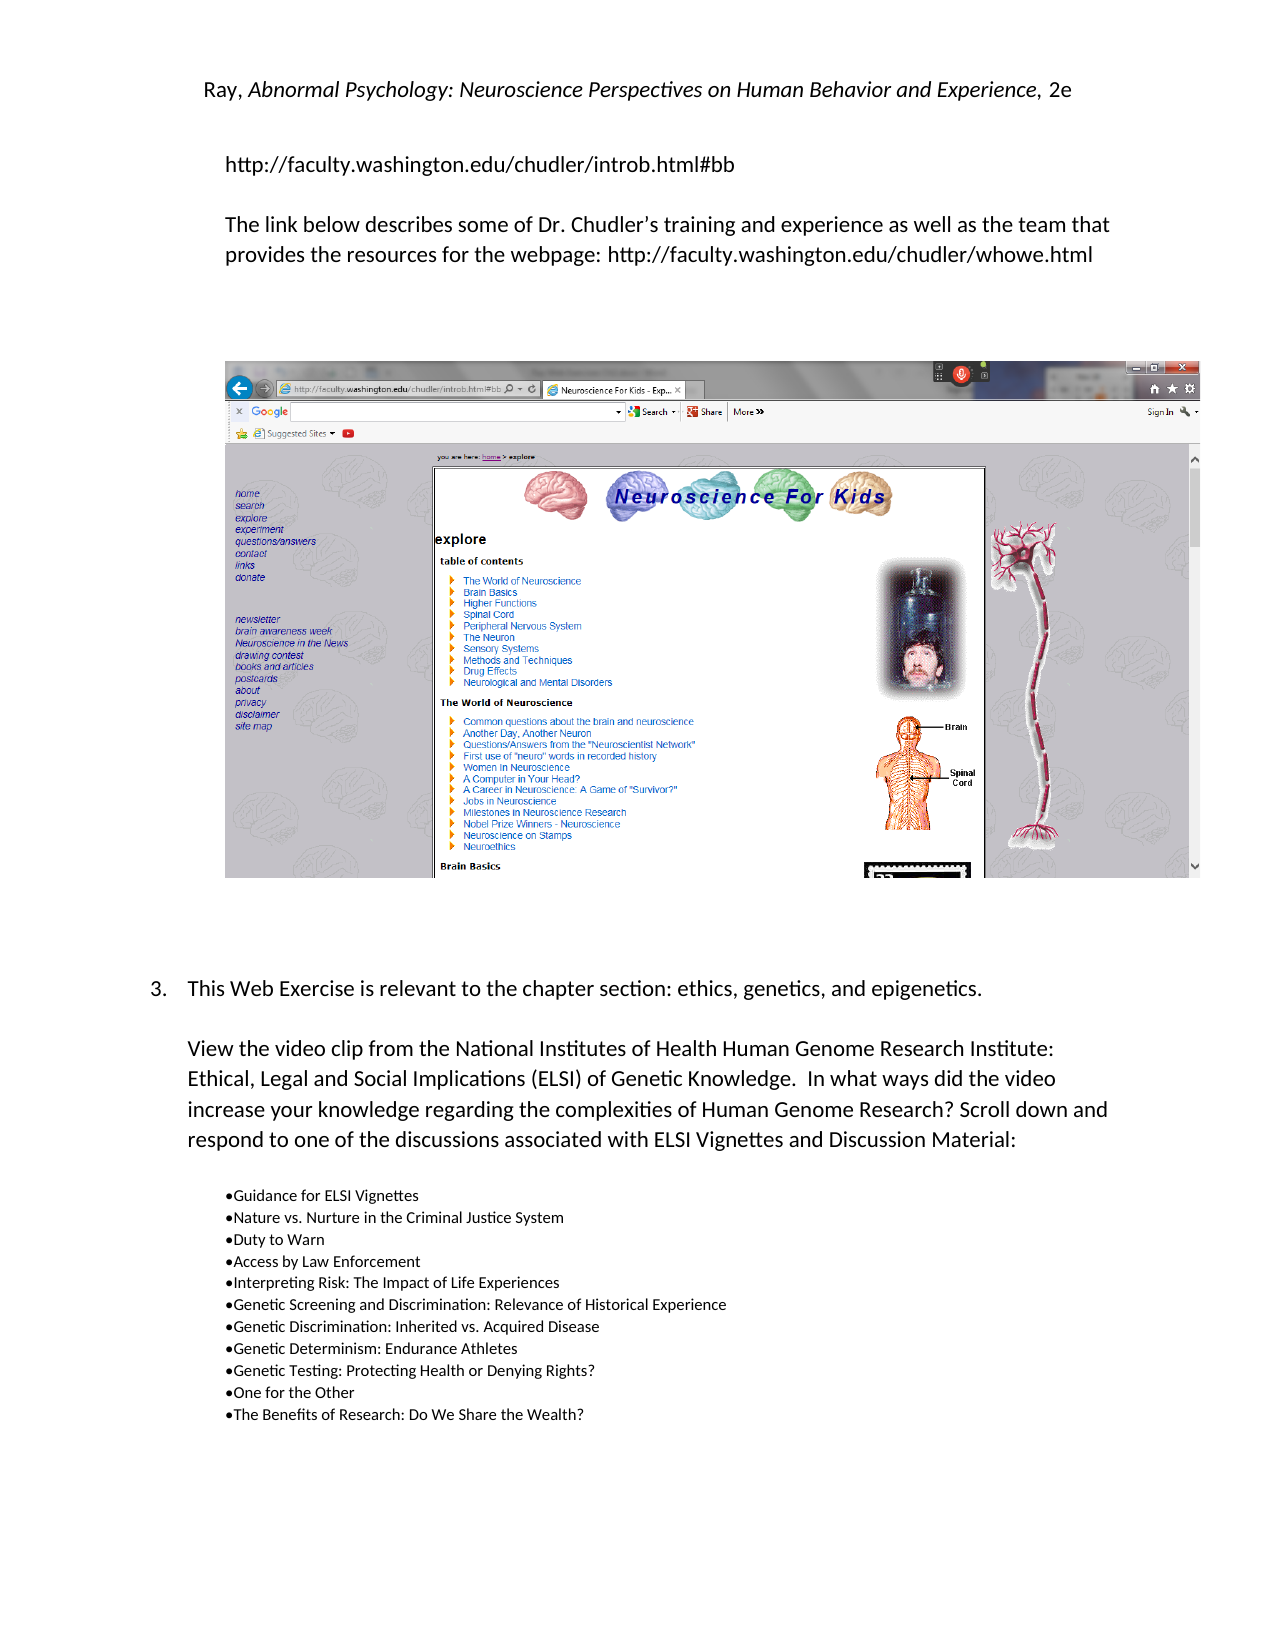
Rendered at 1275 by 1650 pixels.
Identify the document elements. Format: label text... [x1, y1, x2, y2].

list •Genetic Testing: Protecting Health or Denying Rights? [225, 1360, 1125, 1381]
list http://faculty.washington.edu/chudler/introb.html#bb [225, 150, 1125, 178]
picture [225, 361, 1200, 878]
list •One for the Other [225, 1382, 1125, 1402]
list •Genetic Discrimination: Inherited vs. Acquired Disease [225, 1317, 1125, 1337]
list •Guidance for ELSI Vignettes [225, 1185, 1125, 1206]
list This Web Exercise is relevant to the chapter section: ethics, genetics, and epigenetics. [150, 974, 1125, 1002]
list •Nature vs. Nurture in the Criminal Justice System [225, 1207, 1125, 1227]
list •Duty to Warn [225, 1229, 1125, 1249]
list •Interpreting Risk: The Impact of Life Experiences [225, 1273, 1125, 1293]
list The link below describes some of Dr. Chudler’s training and experience as well as the team that provides the resources for the webpage: http://faculty.washington.edu/chudler/whowe.html [225, 210, 1125, 269]
list •Genetic Determinism: Endurance Athletes [225, 1338, 1125, 1359]
list •Genetic Screening and Discrimination: Relevance of Historical Experience [225, 1295, 1125, 1315]
list •Access by Law Enforcement [225, 1251, 1125, 1271]
list •The Benefits of Research: Do We Share the Wealth? [225, 1404, 1125, 1424]
list View the video clip from the National Institutes of Health Human Genome Research Institute: Ethical, Legal and Social Implications (ELSI) of Genetic Knowledge. In what ways did the video increase your knowledge regarding the complexities of Human Genome Research? Scroll down and respond to one of the discussions associated with ELSI Vignettes and Discussion Material: [187, 1034, 1125, 1153]
